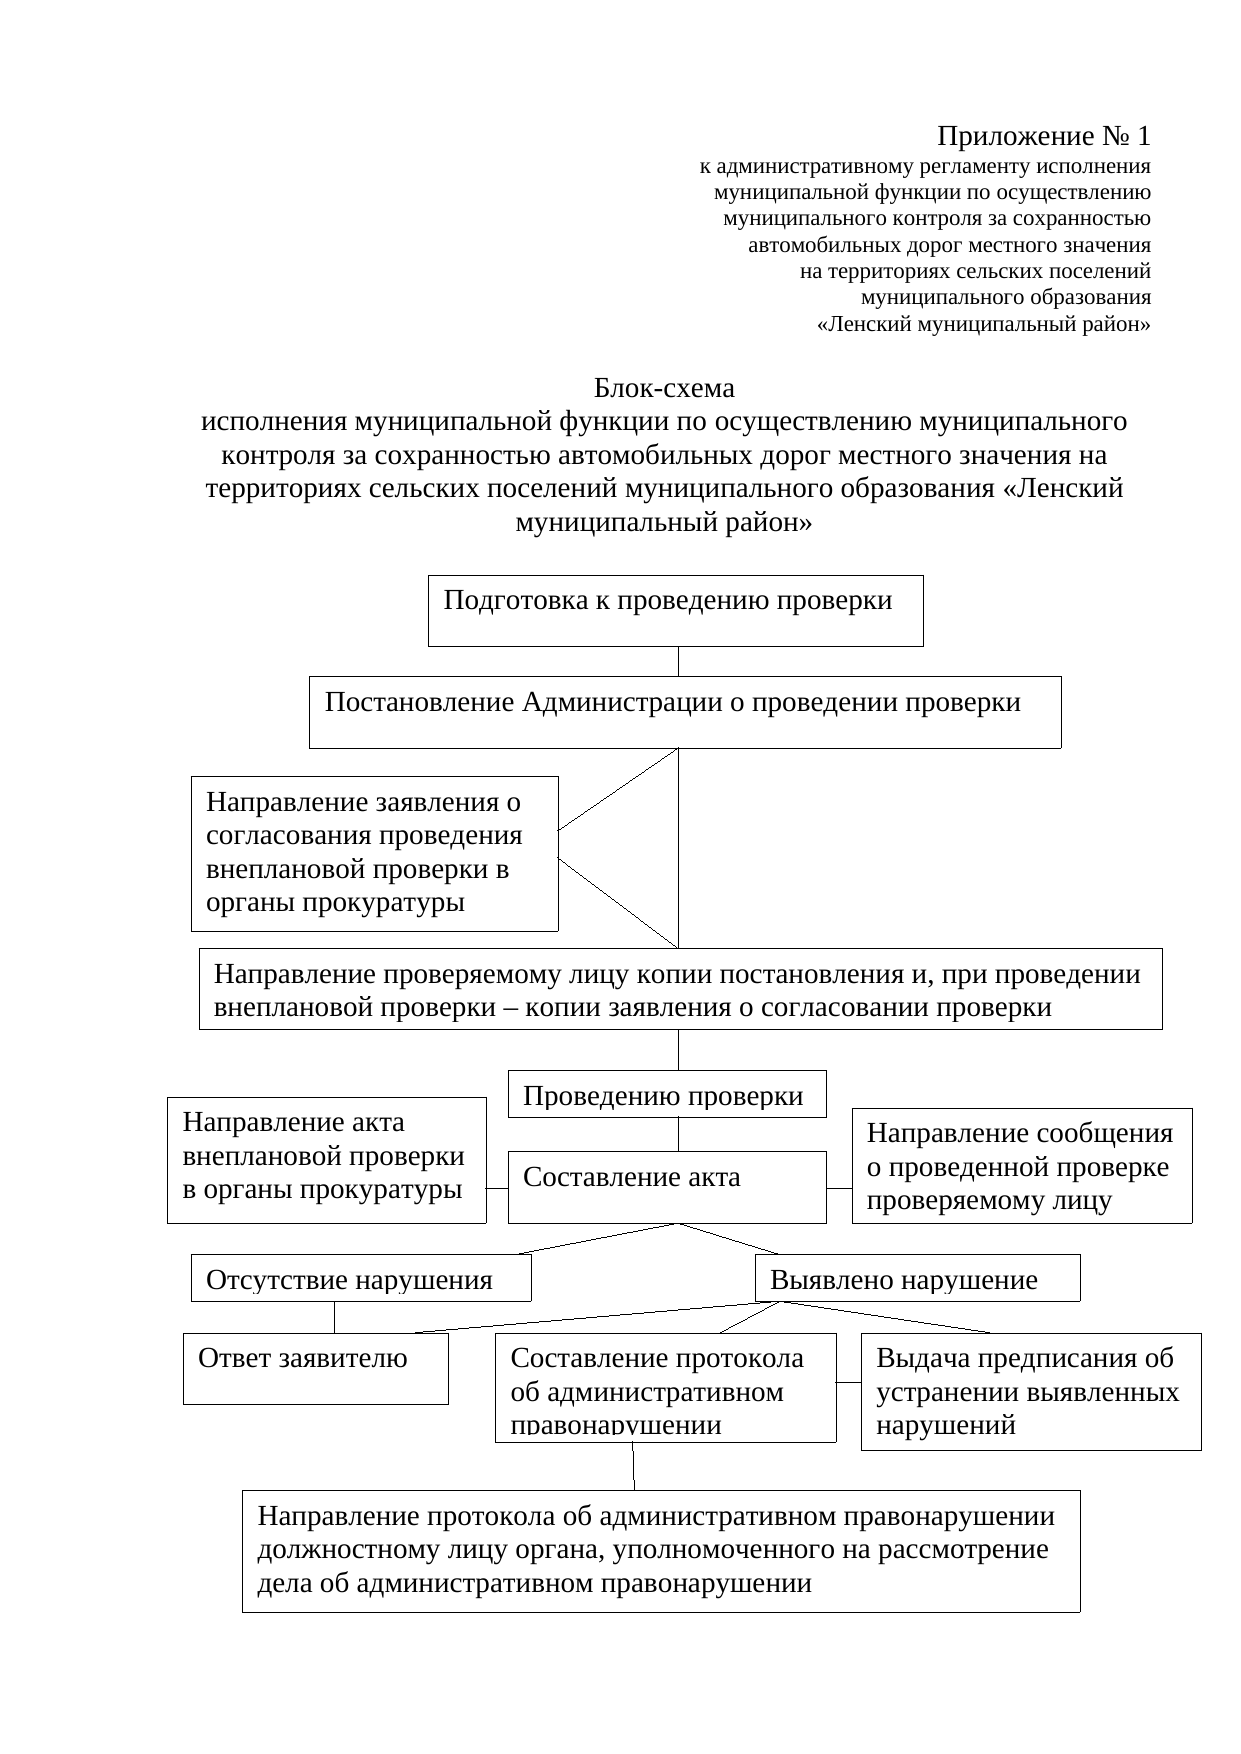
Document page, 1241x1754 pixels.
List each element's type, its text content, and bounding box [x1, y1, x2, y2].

text Блок-схема [177, 370, 1152, 403]
text автомобильных дорог местного значения [177, 231, 1152, 257]
text на территориях сельских поселений [177, 257, 1152, 283]
text исполнения муниципальной функции по осуществлению муниципального контроля за сохранностью автомобильных дорог местного значения на территориях сельских поселений муниципального образования «Ленский муниципальный район» [177, 403, 1152, 537]
text муниципального контроля за сохранностью [177, 204, 1152, 231]
text Приложение № 1 [177, 118, 1152, 152]
text «Ленский муниципальный район» [177, 310, 1152, 336]
text муниципальной функции по осуществлению [177, 178, 1152, 204]
text муниципального образования [177, 283, 1152, 310]
text к административному регламенту исполнения [177, 152, 1152, 178]
